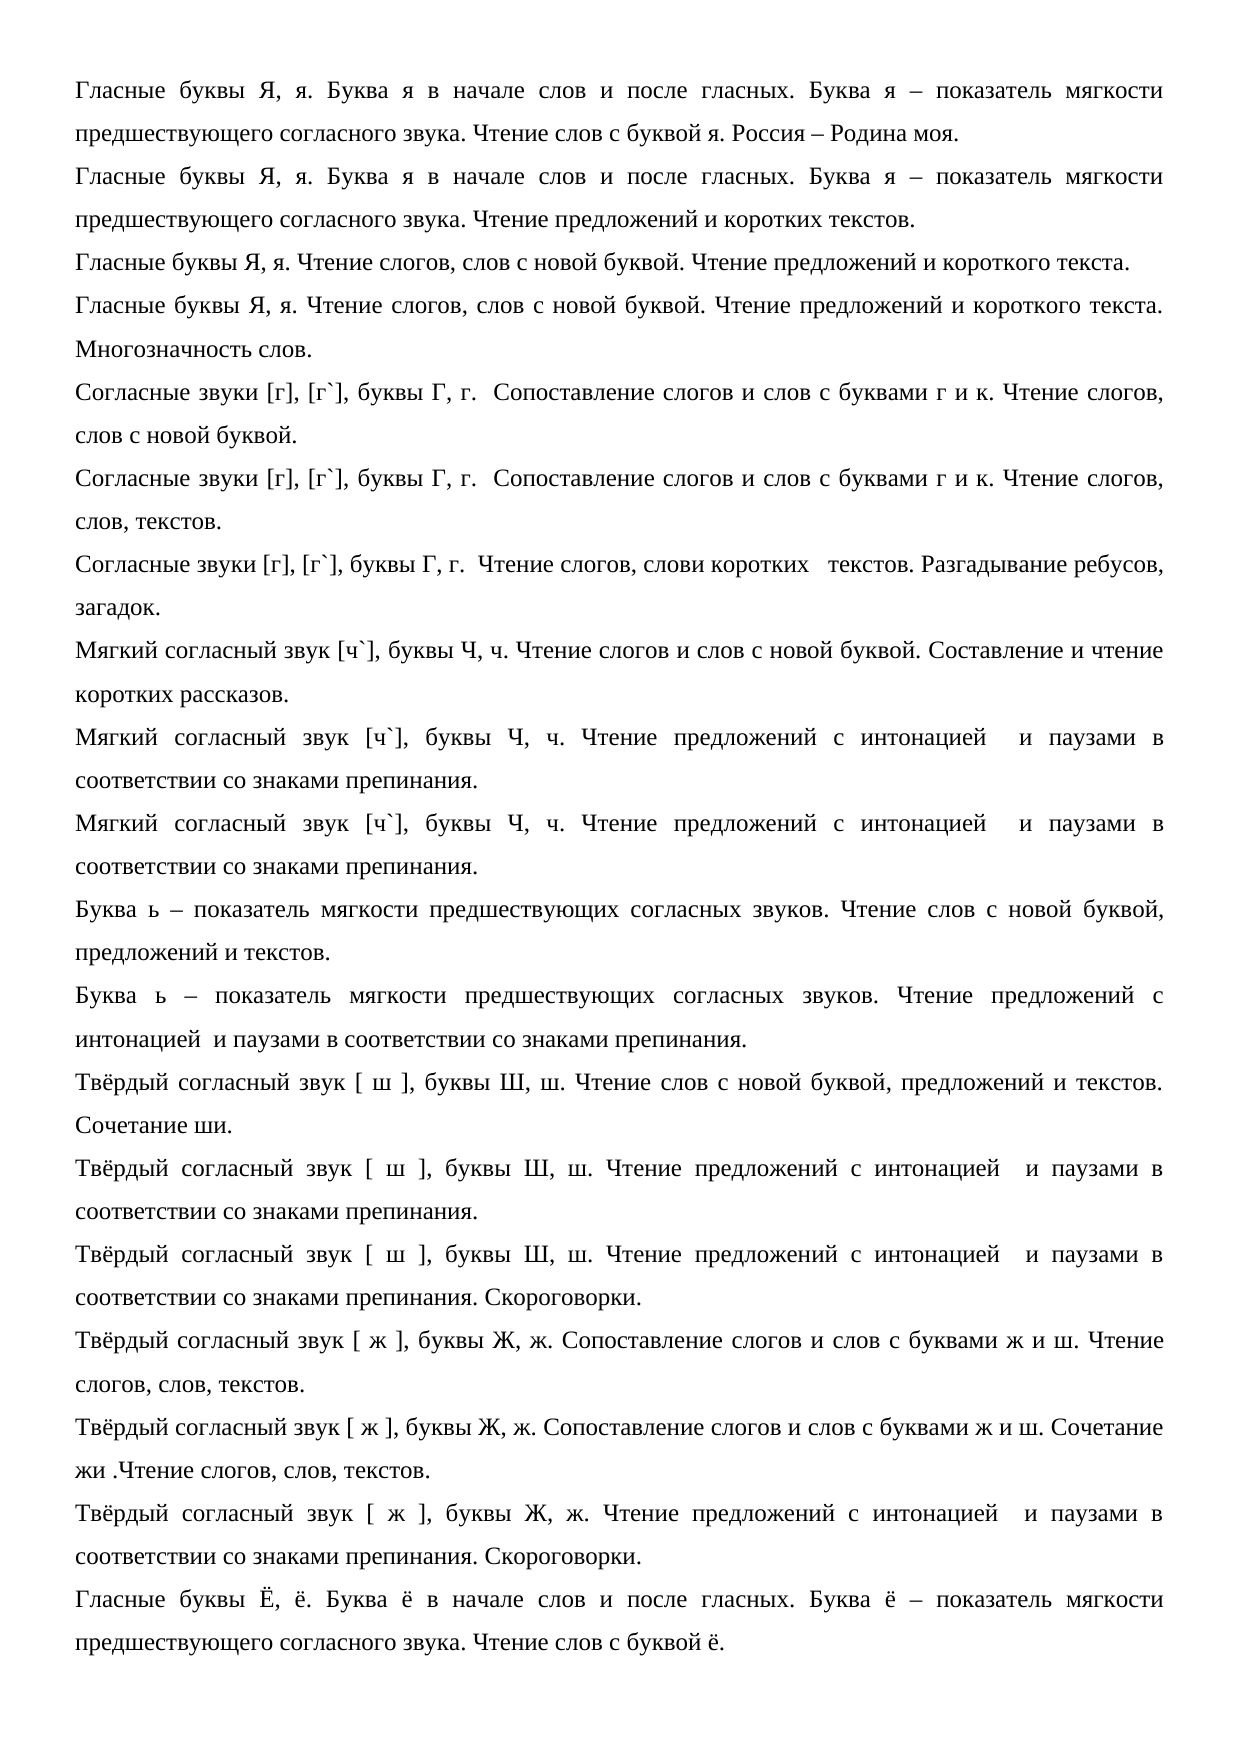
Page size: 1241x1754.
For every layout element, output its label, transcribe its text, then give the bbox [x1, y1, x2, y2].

text Мягкий согласный звук [ч`], буквы Ч, ч. Чтение предложений с интонацией и паузами в соответствии со знаками препинания. [75, 722, 1165, 794]
text Гласные буквы Я, я. Чтение слогов, слов с новой буквой. Чтение предложений и короткого текста. [75, 247, 1165, 276]
text Согласные звуки [г], [г`], буквы Г, г. Чтение слогов, слови коротких текстов. Разгадывание ребусов, загадок. [75, 549, 1165, 621]
text Твёрдый согласный звук [ ж ], буквы Ж, ж. Чтение предложений с интонацией и паузами в соответствии со знаками препинания. Скороговорки. [75, 1498, 1165, 1570]
text Твёрдый согласный звук [ ж ], буквы Ж, ж. Сопоставление слогов и слов с буквами ж и ш. Чтение слогов, слов, текстов. [75, 1326, 1165, 1397]
text Твёрдый согласный звук [ ж ], буквы Ж, ж. Сопоставление слогов и слов с буквами ж и ш. Сочетание жи .Чтение слогов, слов, текстов. [75, 1412, 1165, 1484]
text Твёрдый согласный звук [ ш ], буквы Ш, ш. Чтение предложений с интонацией и паузами в соответствии со знаками препинания. Скороговорки. [75, 1239, 1165, 1311]
text Согласные звуки [г], [г`], буквы Г, г. Сопоставление слогов и слов с буквами г и к. Чтение слогов, слов, текстов. [75, 463, 1165, 535]
text Твёрдый согласный звук [ ш ], буквы Ш, ш. Чтение предложений с интонацией и паузами в соответствии со знаками препинания. [75, 1153, 1165, 1225]
text Буква ь – показатель мягкости предшествующих согласных звуков. Чтение слов с новой буквой, предложений и текстов. [75, 894, 1165, 966]
text Твёрдый согласный звук [ ш ], буквы Ш, ш. Чтение слов с новой буквой, предложений и текстов. Сочетание ши. [75, 1067, 1165, 1139]
text Согласные звуки [г], [г`], буквы Г, г. Сопоставление слогов и слов с буквами г и к. Чтение слогов, слов с новой буквой. [75, 377, 1165, 449]
text Гласные буквы Я, я. Буква я в начале слов и после гласных. Буква я – показатель мягкости предшествующего согласного звука. Чтение слов с буквой я. Россия – Родина моя. [75, 75, 1165, 147]
text Гласные буквы Я, я. Чтение слогов, слов с новой буквой. Чтение предложений и короткого текста. Многозначность слов. [75, 291, 1165, 362]
text Мягкий согласный звук [ч`], буквы Ч, ч. Чтение слогов и слов с новой буквой. Составление и чтение коротких рассказов. [75, 636, 1165, 707]
text Гласные буквы Ё, ё. Буква ё в начале слов и после гласных. Буква ё – показатель мягкости предшествующего согласного звука. Чтение слов с буквой ё. [75, 1584, 1165, 1656]
text Мягкий согласный звук [ч`], буквы Ч, ч. Чтение предложений с интонацией и паузами в соответствии со знаками препинания. [75, 808, 1165, 880]
text Буква ь – показатель мягкости предшествующих согласных звуков. Чтение предложений с интонацией и паузами в соответствии со знаками препинания. [75, 981, 1165, 1052]
text Гласные буквы Я, я. Буква я в начале слов и после гласных. Буква я – показатель мягкости предшествующего согласного звука. Чтение предложений и коротких текстов. [75, 161, 1165, 233]
